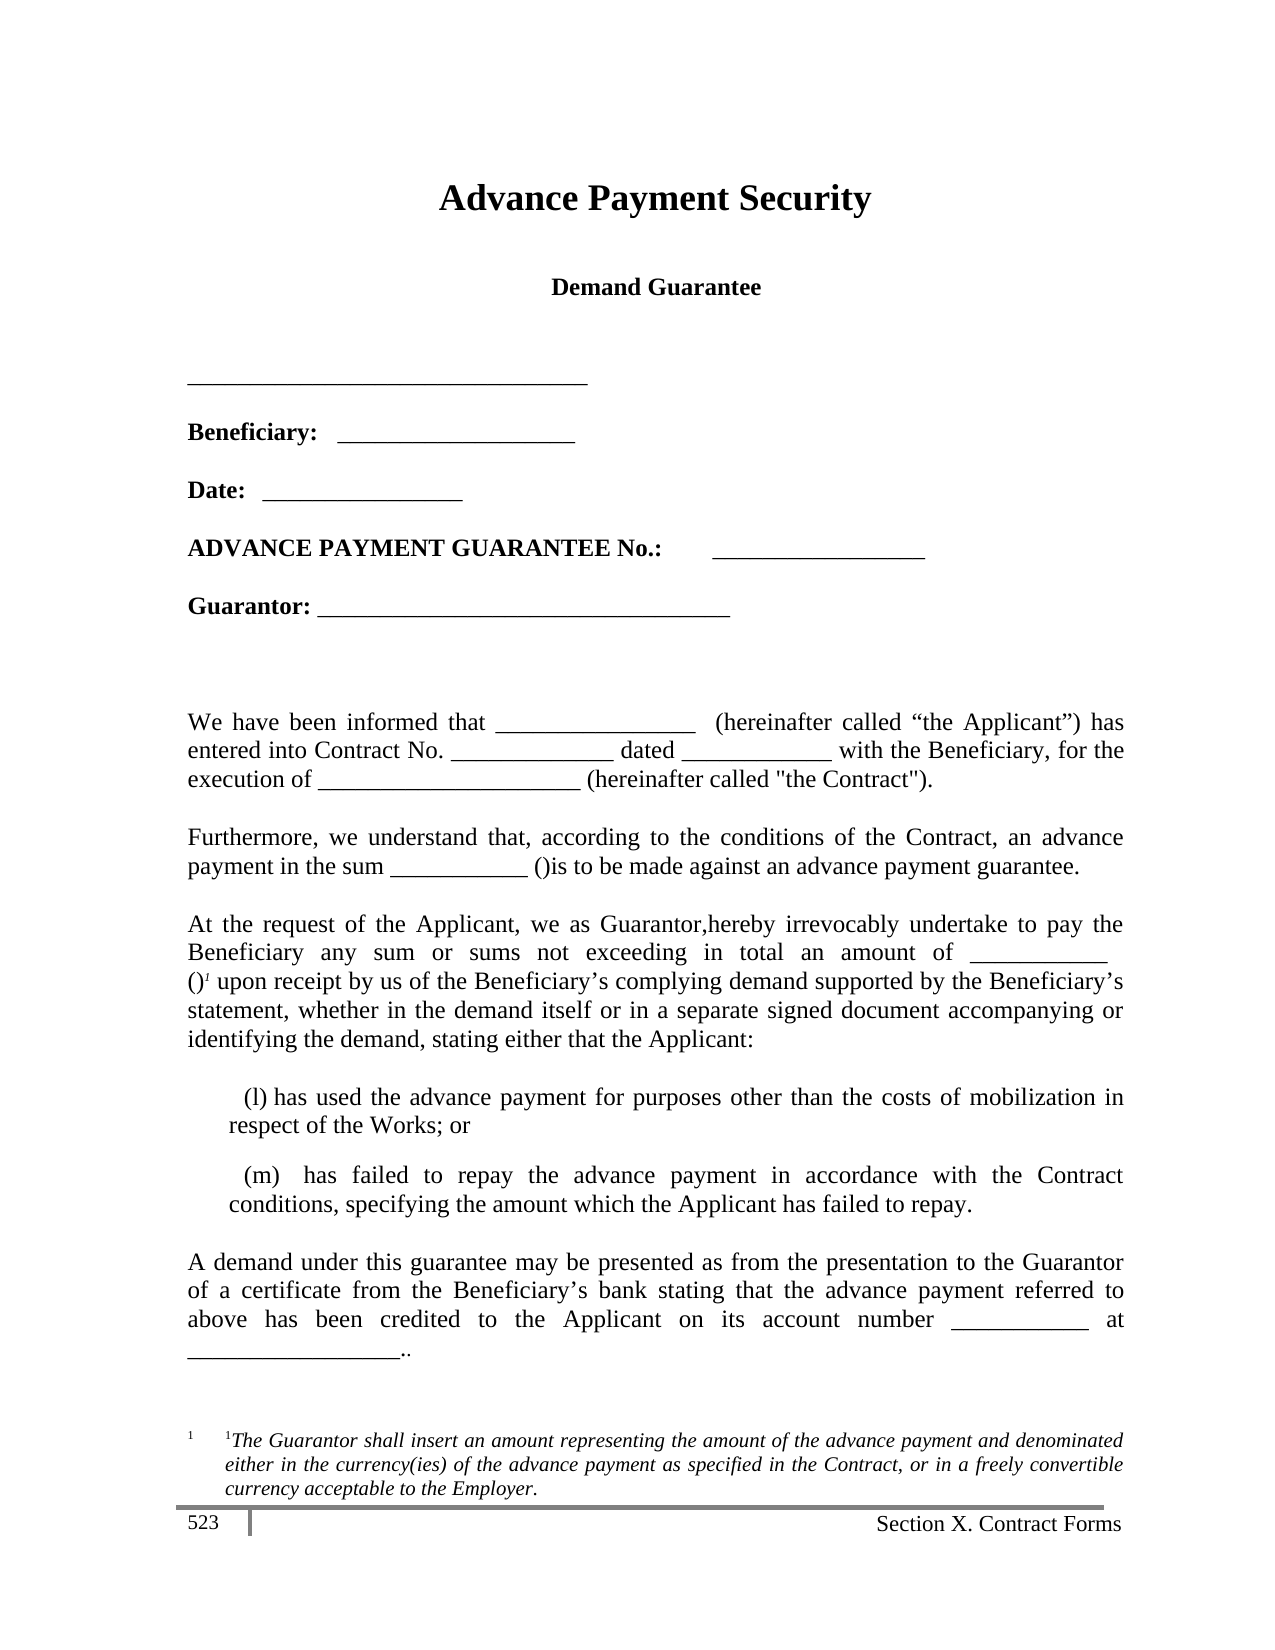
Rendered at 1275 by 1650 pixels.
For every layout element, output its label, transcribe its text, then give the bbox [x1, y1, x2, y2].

text Beneficiary: ___________________ [187, 417, 1125, 446]
text Demand Guarantee [187, 272, 1125, 301]
text Date: ________________ [187, 475, 1125, 504]
text ________________________________ [187, 359, 1125, 388]
list has failed to repay the advance payment in accordance with the Contract conditions, specifying the amount which the Applicant has failed to repay. [229, 1160, 1125, 1217]
text We have been informed that ________________ (hereinafter called “the Applicant”) has entered into Contract No. _____________ dated ____________ with the Beneficiary, for the execution of _____________________ (hereinafter called "the Contract"). [187, 707, 1125, 793]
text At the request of the Applicant, we as Guarantor,hereby irrevocably undertake to pay the Beneficiary any sum or sums not exceeding in total an amount of ___________ ()1 upon receipt by us of the Beneficiary’s complying demand supported by the Beneficiary’s statement, whether in the demand itself or in a separate signed document accompanying or identifying the demand, stating either that the Applicant: [187, 909, 1125, 1052]
list has used the advance payment for purposes other than the costs of mobilization in respect of the Works; or [229, 1082, 1125, 1139]
text A demand under this guarantee may be presented as from the presentation to the Guarantor of a certificate from the Beneficiary’s bank stating that the advance payment referred to above has been credited to the Applicant on its account number ___________ at _________________.. [187, 1247, 1125, 1362]
text Furthermore, we understand that, according to the conditions of the Contract, an advance payment in the sum ___________ ()is to be made against an advance payment guarantee. [187, 822, 1125, 879]
table_header Advance Payment Security [176, 150, 1134, 244]
text ADVANCE PAYMENT GUARANTEE No.: _________________ [187, 533, 1125, 562]
text Guarantor: _________________________________ [187, 591, 1125, 619]
